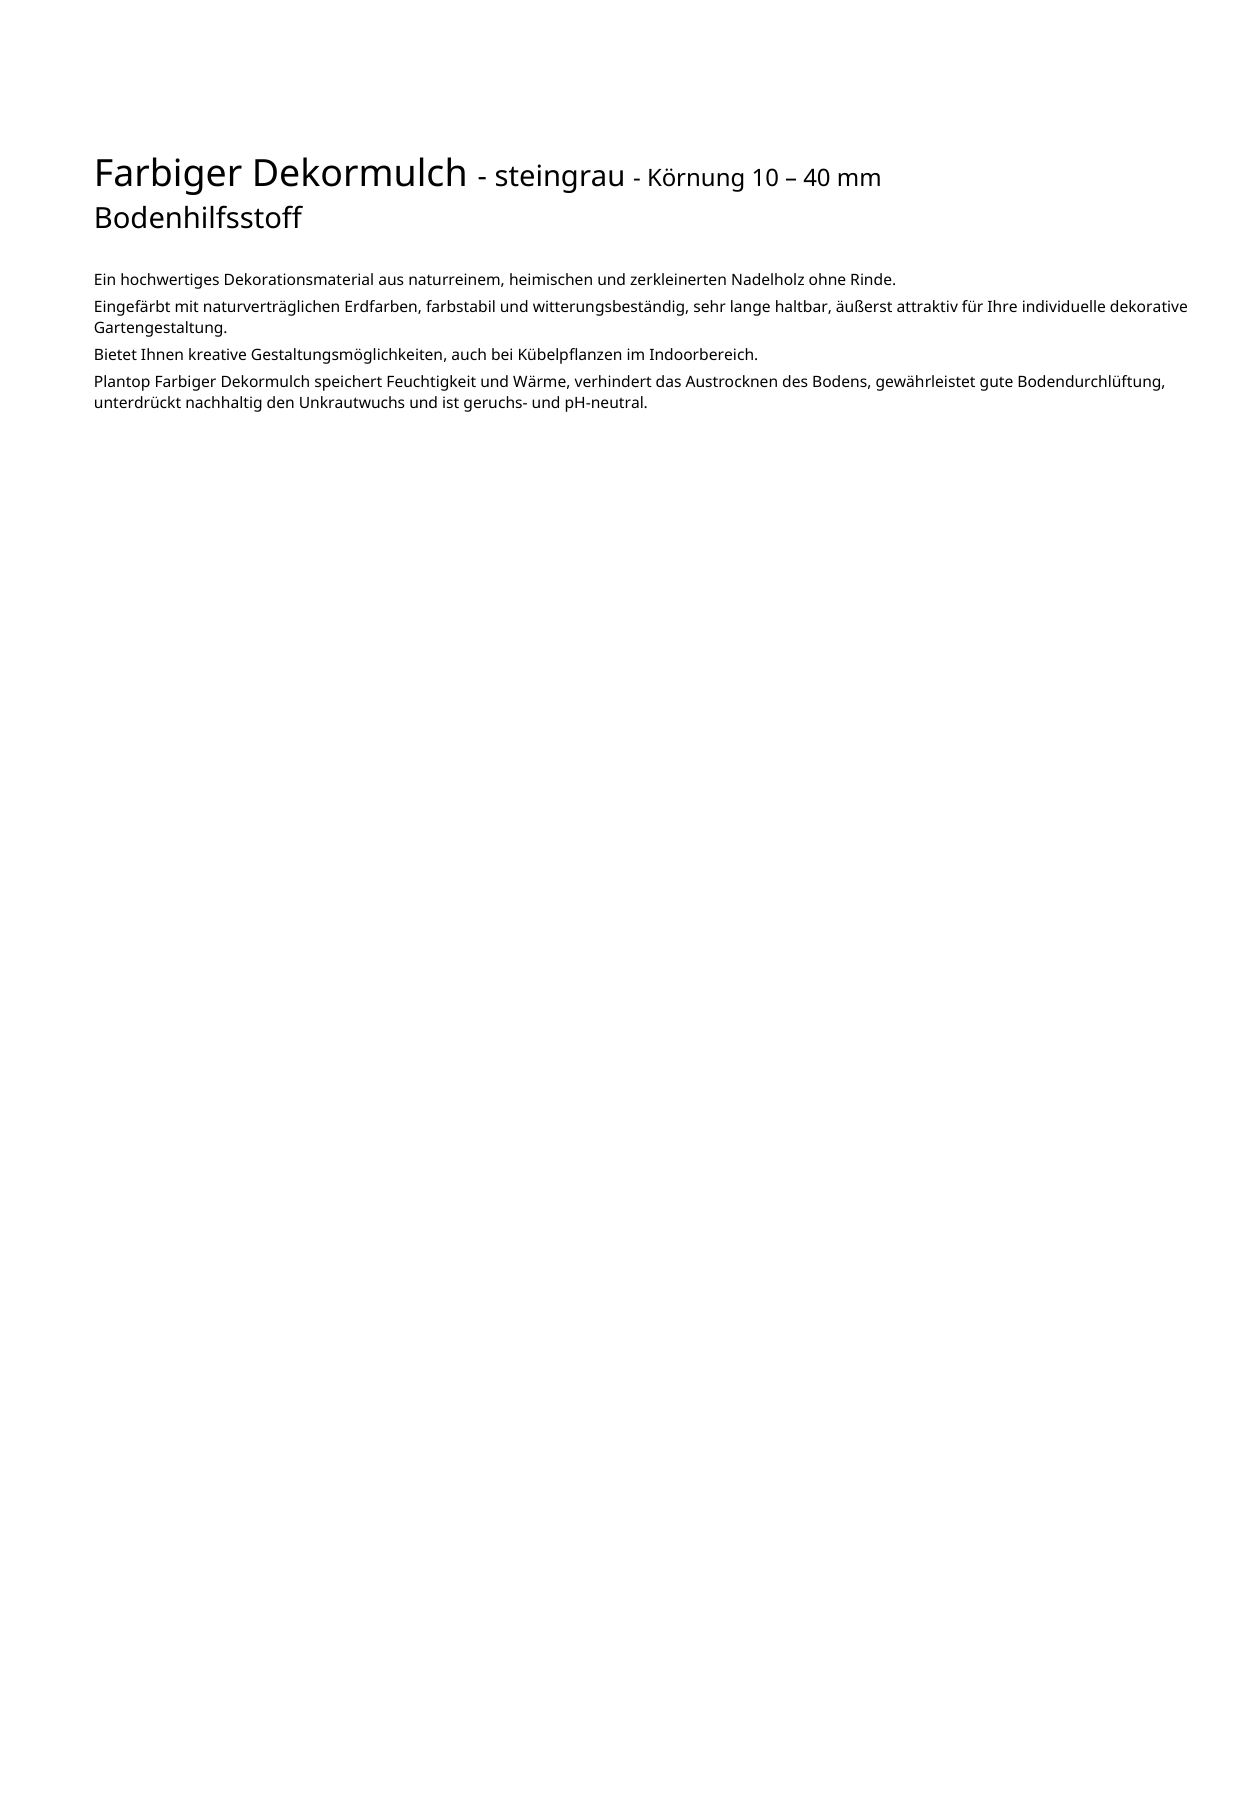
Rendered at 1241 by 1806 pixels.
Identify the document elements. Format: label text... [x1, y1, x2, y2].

text Bodenhilfsstoff [94, 197, 1217, 237]
text Farbiger Dekormulch - steingrau - Körnung 10 – 40 mm [94, 146, 1217, 197]
text Eingefärbt mit naturverträglichen Erdfarben, farbstabil und witterungsbeständig, sehr lange haltbar, äußerst attraktiv für Ihre individuelle dekorative Gartengestaltung. [94, 296, 1217, 338]
text Plantop Farbiger Dekormulch speichert Feuchtigkeit und Wärme, verhindert das Austrocknen des Bodens, gewährleistet gute Bodendurchlüftung, unterdrückt nachhaltig den Unkrautwuchs und ist geruchs- und pH-neutral. [94, 371, 1217, 413]
text Bietet Ihnen kreative Gestaltungsmöglichkeiten, auch bei Kübelpflanzen im Indoorbereich. [94, 344, 1217, 365]
text Ein hochwertiges Dekorationsmaterial aus naturreinem, heimischen und zerkleinerten Nadelholz ohne Rinde. [94, 269, 1217, 290]
